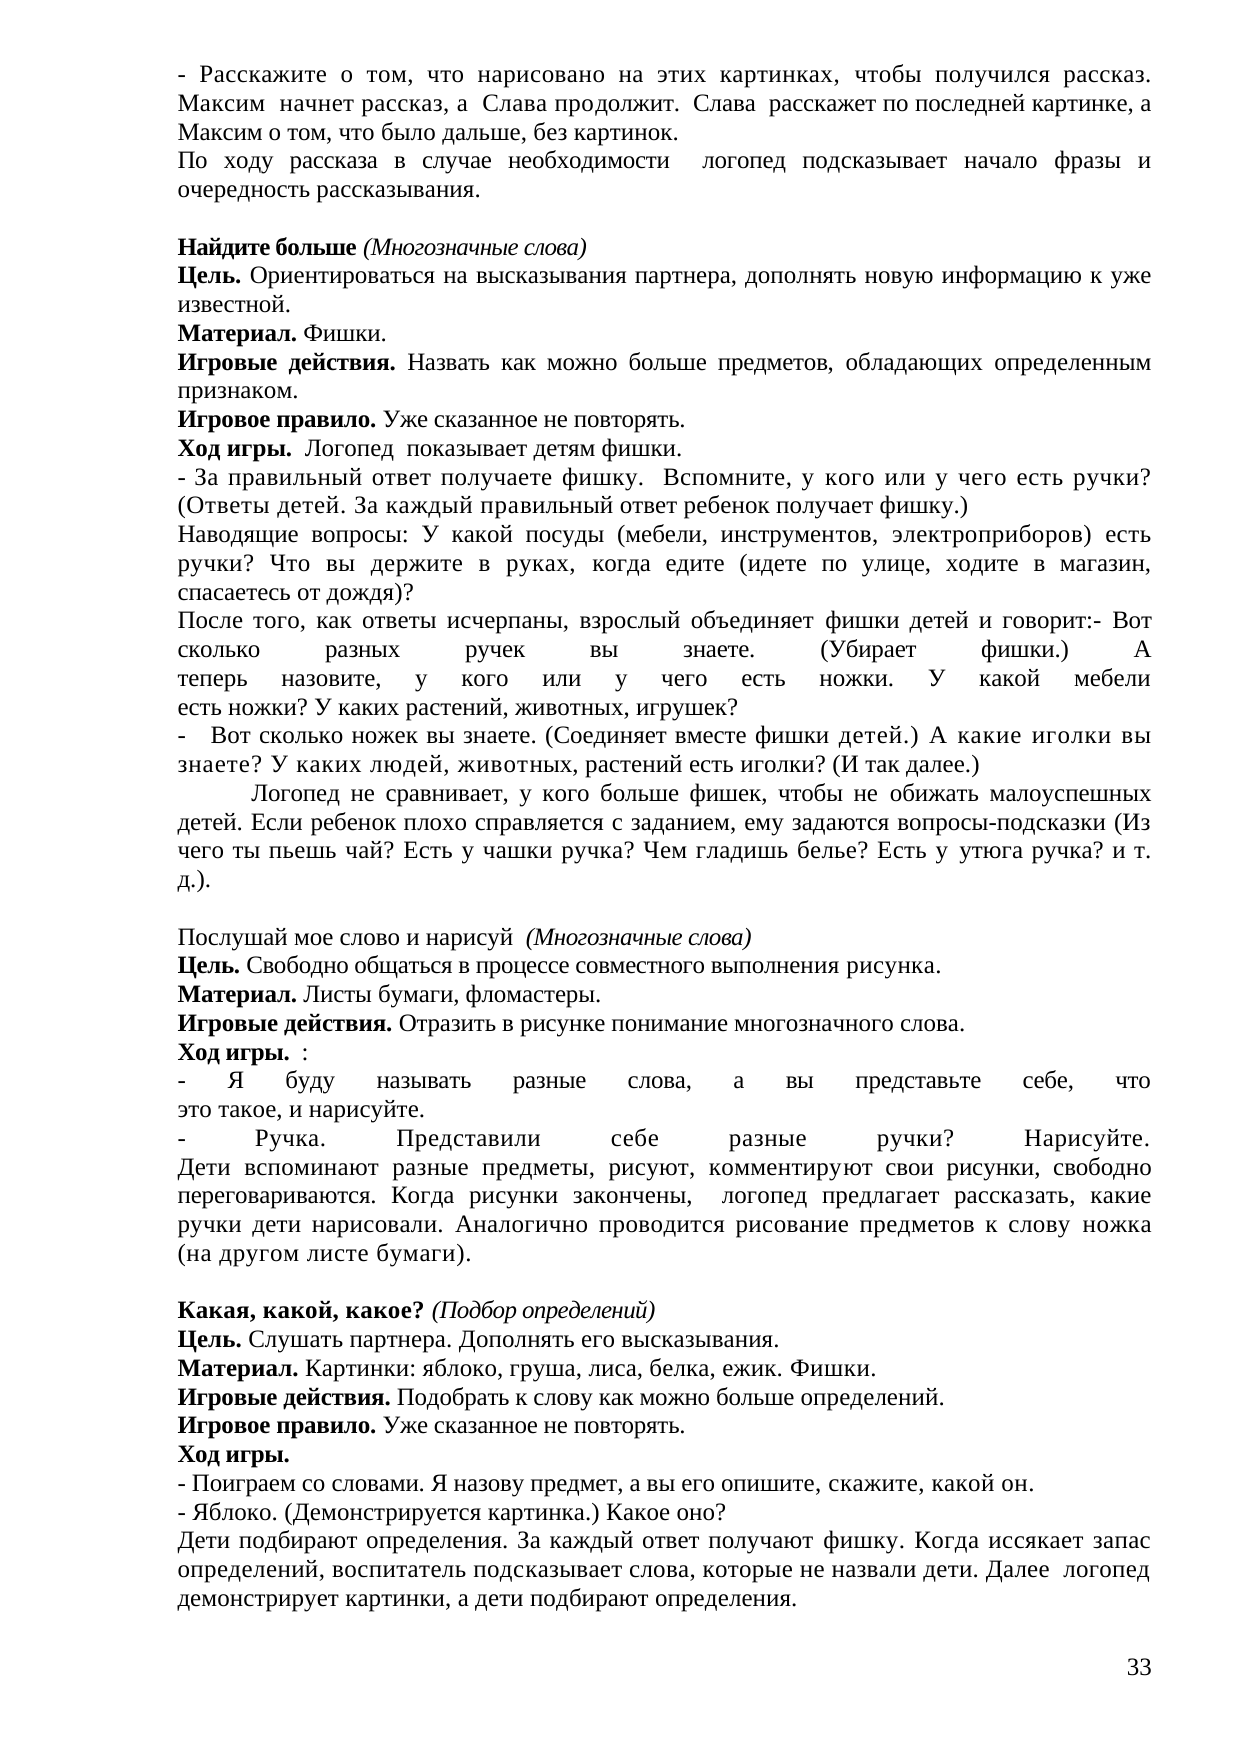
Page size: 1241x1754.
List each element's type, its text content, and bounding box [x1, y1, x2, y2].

text Цель. Свободно общаться в процессе совместного выполнения рисунка. [177, 950, 1152, 979]
text Игровые действия. Отразить в рисунке понимание многозначного слова. [177, 1008, 1152, 1037]
text Какая, какой, какое? (Подбор определений) [177, 1295, 1152, 1324]
text - Вот сколько ножек вы знаете. (Соединяет вместе фишки детей.) А какие иголки вы знаете? У каких людей, животных, растений есть иголки? (И так далее.) [177, 720, 1152, 778]
text Ход игры. [177, 1439, 1152, 1468]
text - Расскажите о том, что нарисовано на этих картинках, чтобы получился рассказ. Максим начнет рассказ, а Слава продолжит. Слава расскажет по последней картинке, а Максим о том, что было дальше, без картинок. [177, 59, 1152, 145]
text - Ручка. Представили себе разные ручки? Нарисуйте. Дети вспоминают разные предметы, рисуют, комментируют свои рисунки, свободно переговариваются. Когда рисунки закончены, логопед предлагает рассказать, какие ручки дети нарисовали. Аналогично проводится рисование предметов к слову ножка (на другом листе бумаги). [177, 1123, 1152, 1267]
text По ходу рассказа в случае необходимости логопед подсказывает начало фразы и очередность рассказывания. [177, 145, 1152, 203]
text Материал. Листы бумаги, фломастеры. [177, 979, 1152, 1008]
text - Яблоко. (Демонстрируется картинка.) Какое оно? [177, 1497, 1152, 1525]
text Игровое правило. Уже сказанное не повторять. [177, 1410, 1152, 1439]
text Дети подбирают определения. За каждый ответ получают фишку. Когда иссякает запас определений, воспитатель подсказывает слова, которые не назвали дети. Далее логопед демонстрирует картинки, а дети подбирают определения. [177, 1525, 1152, 1612]
text Ход игры. : [177, 1037, 1152, 1065]
text Ход игры. Логопед показывает детям фишки. [177, 433, 1152, 462]
text Послушай мое слово и нарисуй (Многозначные слова) [177, 922, 1152, 950]
text Материал. Фишки. [177, 318, 1152, 347]
text - Поиграем со словами. Я назову предмет, а вы его опишите, скажите, какой он. [177, 1468, 1152, 1497]
text Наводящие вопросы: У какой посуды (мебели, инструментов, электроприборов) есть ручки? Что вы держите в руках, когда едите (идете по улице, ходите в магазин, спасаетесь от дождя)? [177, 519, 1152, 605]
text Цель. Слушать партнера. Дополнять его высказывания. [177, 1324, 1152, 1353]
text Материал. Картинки: яблоко, груша, лиса, белка, ежик. Фишки. [177, 1353, 1152, 1382]
text Игровое правило. Уже сказанное не повторять. [177, 404, 1152, 433]
text - За правильный ответ получаете фишку. Вспомните, у кого или у чего есть ручки? (Ответы детей. За каждый правильный ответ ребенок получает фишку.) [177, 462, 1152, 519]
text Цель. Ориентироваться на высказывания партнера, дополнять новую информацию к уже известной. [177, 260, 1152, 318]
text - Я буду называть разные слова, а вы представьте себе, что это такое, и нарисуйте. [177, 1065, 1152, 1123]
text Игровые действия. Подобрать к слову как можно больше определений. [177, 1382, 1152, 1410]
text Найдите больше (Многозначные слова) [177, 232, 1152, 260]
text Логопед не сравнивает, у кого больше фишек, чтобы не обижать малоуспешных детей. Если ребенок плохо справляется с заданием, ему задаются вопросы-подсказки (Из чего ты пьешь чай? Есть у чашки ручка? Чем гладишь белье? Есть у утюга ручка? и т. д.). [177, 778, 1152, 893]
text После того, как ответы исчерпаны, взрослый объединяет фишки детей и говорит:- Вот сколько разных ручек вы знаете. (Убирает фишки.) А теперь назовите, у кого или у чего есть ножки. У какой мебели есть ножки? У каких растений, животных, игрушек? [177, 605, 1152, 720]
text Игровые действия. Назвать как можно больше предметов, обладающих определенным признаком. [177, 347, 1152, 404]
